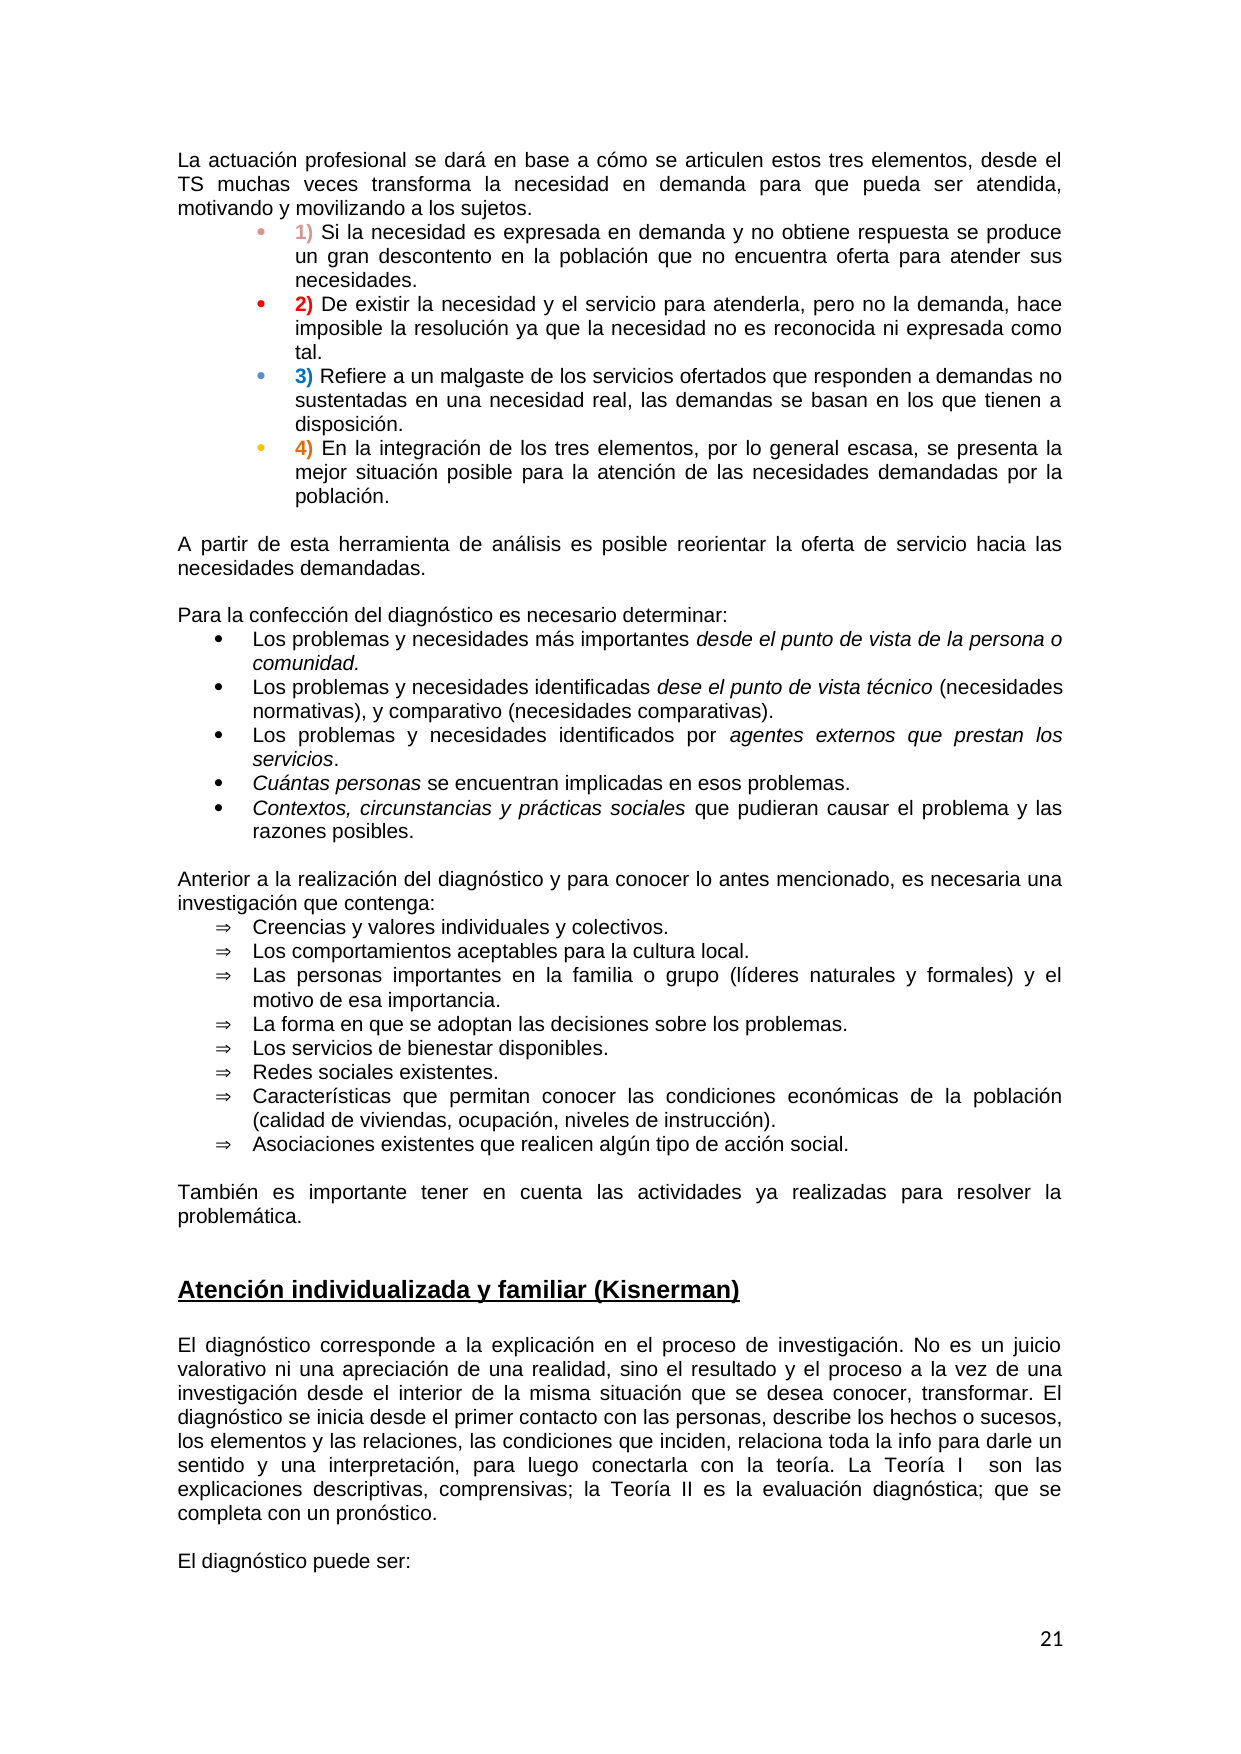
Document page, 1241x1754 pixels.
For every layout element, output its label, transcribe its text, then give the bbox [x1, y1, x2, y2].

list Los servicios de bienestar disponibles. [215, 1035, 1063, 1059]
list Asociaciones existentes que realicen algún tipo de acción social. [215, 1132, 1063, 1156]
list Los problemas y necesidades identificadas dese el punto de vista técnico (necesidades normativas), y comparativo (necesidades comparativas). [215, 675, 1063, 723]
list 4) En la integración de los tres elementos, por lo general escasa, se presenta la mejor situación posible para la atención de las necesidades demandadas por la población. [257, 435, 1063, 507]
list 2) De existir la necesidad y el servicio para atenderla, pero no la demanda, hace imposible la resolución ya que la necesidad no es reconocida ni expresada como tal. [257, 291, 1063, 363]
list Cuántas personas se encuentran implicadas en esos problemas. [215, 771, 1063, 795]
text Atención individualizada y familiar (Kisnerman) [177, 1275, 1063, 1304]
list Redes sociales existentes. [215, 1059, 1063, 1083]
list 3) Refiere a un malgaste de los servicios ofertados que responden a demandas no sustentadas en una necesidad real, las demandas se basan en los que tienen a disposición. [257, 363, 1063, 435]
text El diagnóstico puede ser: [177, 1548, 1063, 1572]
text Anterior a la realización del diagnóstico y para conocer lo antes mencionado, es necesaria una investigación que contenga: [177, 867, 1063, 915]
text A partir de esta herramienta de análisis es posible reorientar la oferta de servicio hacia las necesidades demandadas. [177, 531, 1063, 579]
text Para la confección del diagnóstico es necesario determinar: [177, 603, 1063, 627]
list Los problemas y necesidades identificados por agentes externos que prestan los servicios. [215, 723, 1063, 771]
list Las personas importantes en la familia o grupo (líderes naturales y formales) y el motivo de esa importancia. [215, 963, 1063, 1011]
list Creencias y valores individuales y colectivos. [215, 915, 1063, 939]
list Características que permitan conocer las condiciones económicas de la población (calidad de viviendas, ocupación, niveles de instrucción). [215, 1083, 1063, 1132]
text También es importante tener en cuenta las actividades ya realizadas para resolver la problemática. [177, 1179, 1063, 1227]
list La forma en que se adoptan las decisiones sobre los problemas. [215, 1011, 1063, 1035]
text El diagnóstico corresponde a la explicación en el proceso de investigación. No es un juicio valorativo ni una apreciación de una realidad, sino el resultado y el proceso a la vez de una investigación desde el interior de la misma situación que se desea conocer, transformar. El diagnóstico se inicia desde el primer contacto con las personas, describe los hechos o sucesos, los elementos y las relaciones, las condiciones que inciden, relaciona toda la info para darle un sentido y una interpretación, para luego conectarla con la teoría. La Teoría I son las explicaciones descriptivas, comprensivas; la Teoría II es la evaluación diagnóstica; que se completa con un pronóstico. [177, 1333, 1063, 1524]
list Contextos, circunstancias y prácticas sociales que pudieran causar el problema y las razones posibles. [215, 795, 1063, 843]
list Los problemas y necesidades más importantes desde el punto de vista de la persona o comunidad. [215, 627, 1063, 675]
list Los comportamientos aceptables para la cultura local. [215, 939, 1063, 963]
list 1) Si la necesidad es expresada en demanda y no obtiene respuesta se produce un gran descontento en la población que no encuentra oferta para atender sus necesidades. [257, 219, 1063, 291]
text La actuación profesional se dará en base a cómo se articulen estos tres elementos, desde el TS muchas veces transforma la necesidad en demanda para que pueda ser atendida, motivando y movilizando a los sujetos. [177, 148, 1063, 219]
